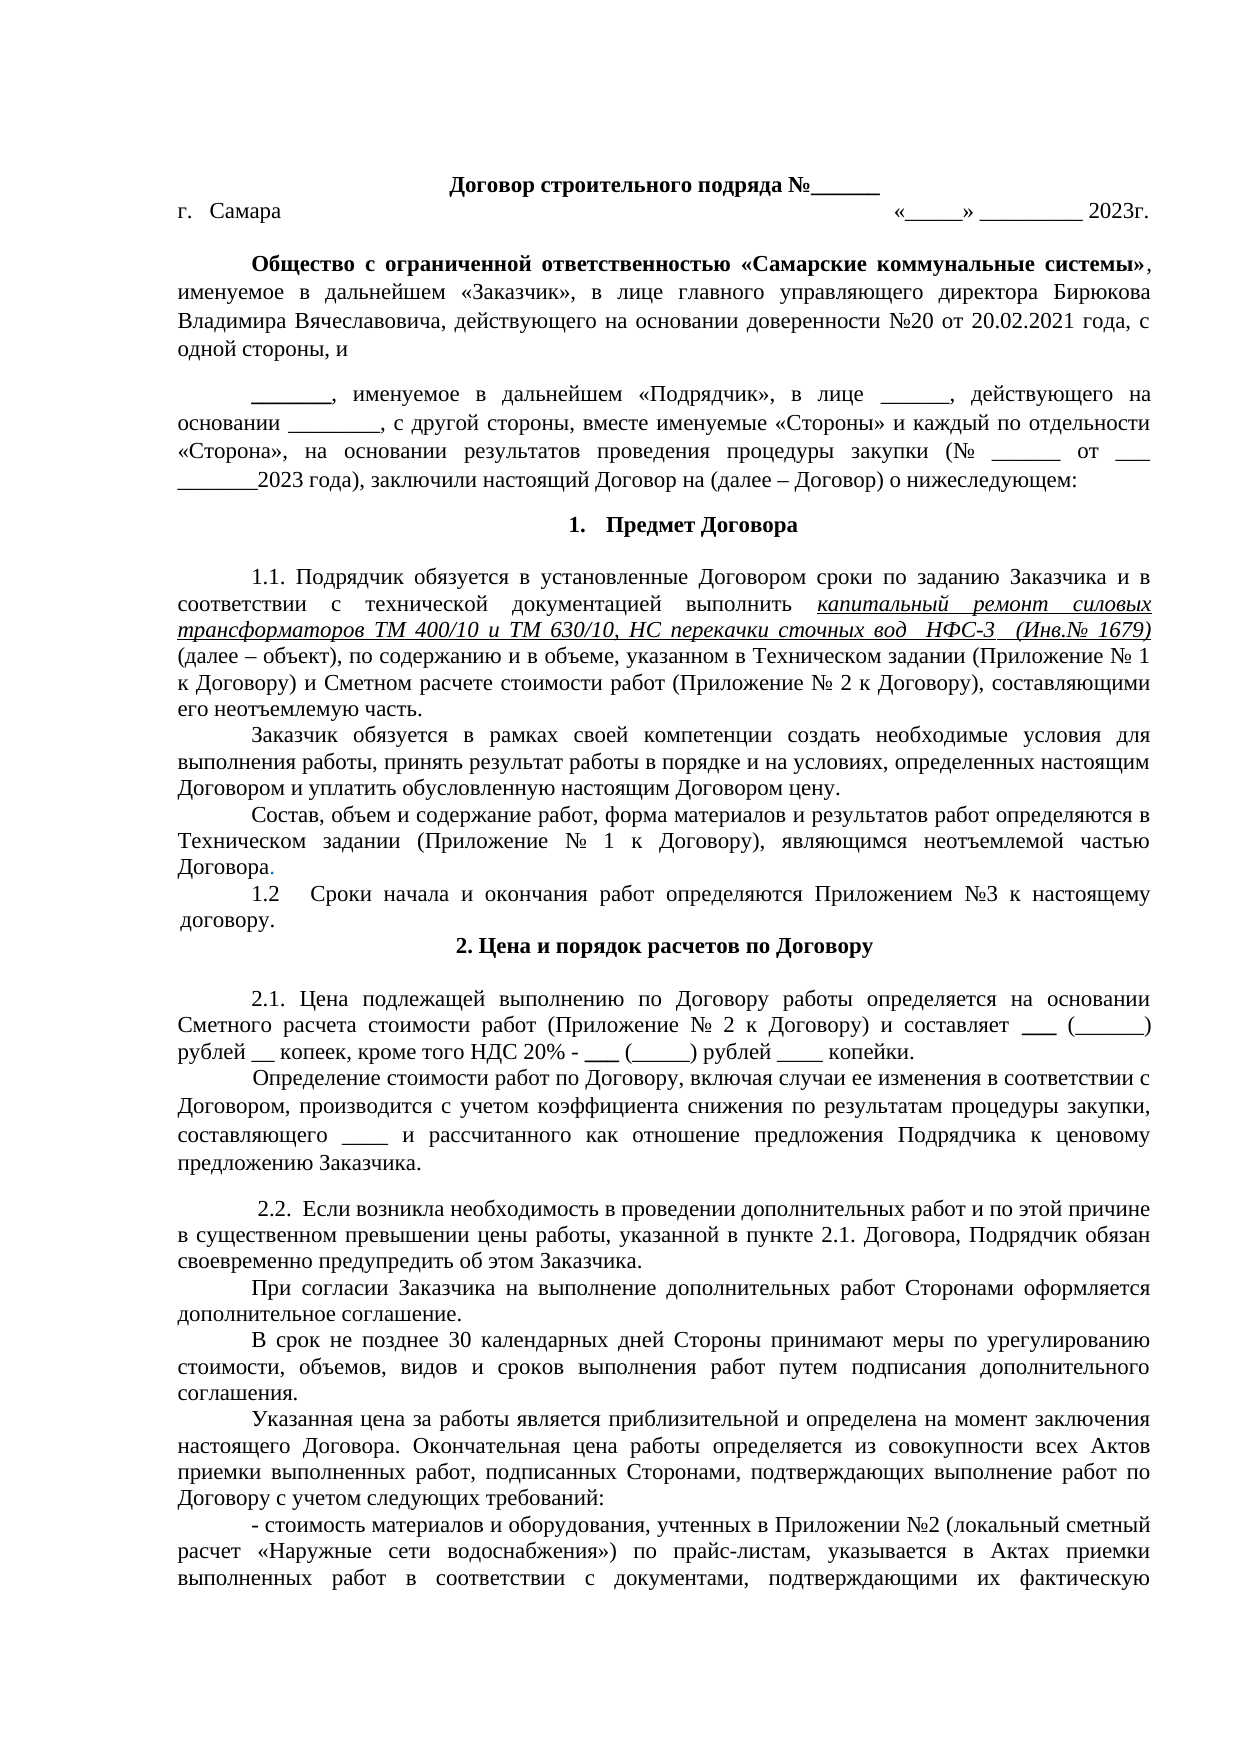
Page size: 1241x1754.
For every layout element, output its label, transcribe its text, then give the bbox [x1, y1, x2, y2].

text _______, именуемое в дальнейшем «Подрядчик», в лице ______, действующего на основании ________, с другой стороны, вместе именуемые «Стороны» и каждый по отдельности «Сторона», на основании результатов проведения процедуры закупки (№ ______ от ___ _______2023 года), заключили настоящий Договор на (далее – Договор) о нижеследующем: [177, 380, 1152, 492]
text Договор строительного подряда №______ [177, 171, 1152, 197]
text Указанная цена за работы является приблизительной и определена на момент заключения настоящего Договора. Окончательная цена работы определяется из совокупности всех Актов приемки выполненных работ, подписанных Сторонами, подтверждающих выполнение работ по Договору с учетом следующих требований: [177, 1405, 1152, 1511]
text Определение стоимости работ по Договору, включая случаи ее изменения в соответствии с Договором, производится с учетом коэффициента снижения по результатам процедуры закупки, составляющего ____ и рассчитанного как отношение предложения Подрядчика к ценовому предложению Заказчика. [177, 1064, 1152, 1176]
text 1.1. Подрядчик обязуется в установленные Договором сроки по заданию Заказчика и в соответствии с технической документацией выполнить капитальный ремонт силовых трансформаторов ТМ 400/10 и ТМ 630/10, НС перекачки сточных вод НФС-3 (Инв.№ 1679) (далее – объект), по содержанию и в объеме, указанном в Техническом задании (Приложение № 1 к Договору) и Сметном расчете стоимости работ (Приложение № 2 к Договору), составляющими его неотъемлемую часть. [177, 563, 1152, 722]
text г. Самара «_____» _________ 2023г. [177, 197, 1152, 223]
list Сроки начала и окончания работ определяются Приложением №3 к настоящему договору. [180, 880, 1152, 932]
text Заказчик обязуется в рамках своей компетенции создать необходимые условия для выполнения работы, принять результат работы в порядке и на условиях, определенных настоящим Договором и уплатить обусловленную настоящим Договором цену. [177, 722, 1152, 801]
text 2.1. Цена подлежащей выполнению по Договору работы определяется на основании Сметного расчета стоимости работ (Приложение № 2 к Договору) и составляет ___ (______) рублей __ копеек, кроме того НДС 20% - ___ (_____) рублей ____ копейки. [177, 985, 1152, 1064]
list Предмет Договора [215, 511, 1152, 537]
text Общество с ограниченной ответственностью «Самарские коммунальные системы», именуемое в дальнейшем «Заказчик», в лице главного управляющего директора Бирюкова Владимира Вячеславовича, действующего на основании доверенности №20 от 20.02.2021 года, с одной стороны, и [177, 250, 1152, 362]
text При согласии Заказчика на выполнение дополнительных работ Сторонами оформляется дополнительное соглашение. [177, 1274, 1152, 1326]
text 2. Цена и порядок расчетов по Договору [177, 932, 1152, 959]
text В срок не позднее 30 календарных дней Стороны принимают меры по урегулированию стоимости, объемов, видов и сроков выполнения работ путем подписания дополнительного соглашения. [177, 1326, 1152, 1405]
text Состав, объем и содержание работ, форма материалов и результатов работ определяются в Техническом задании (Приложение № 1 к Договору), являющимся неотъемлемой частью Договора. [177, 801, 1152, 880]
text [177, 1511, 1152, 1590]
text 2.2. Если возникла необходимость в проведении дополнительных работ и по этой причине в существенном превышении цены работы, указанной в пункте 2.1. Договора, Подрядчик обязан своевременно предупредить об этом Заказчика. [177, 1194, 1152, 1274]
